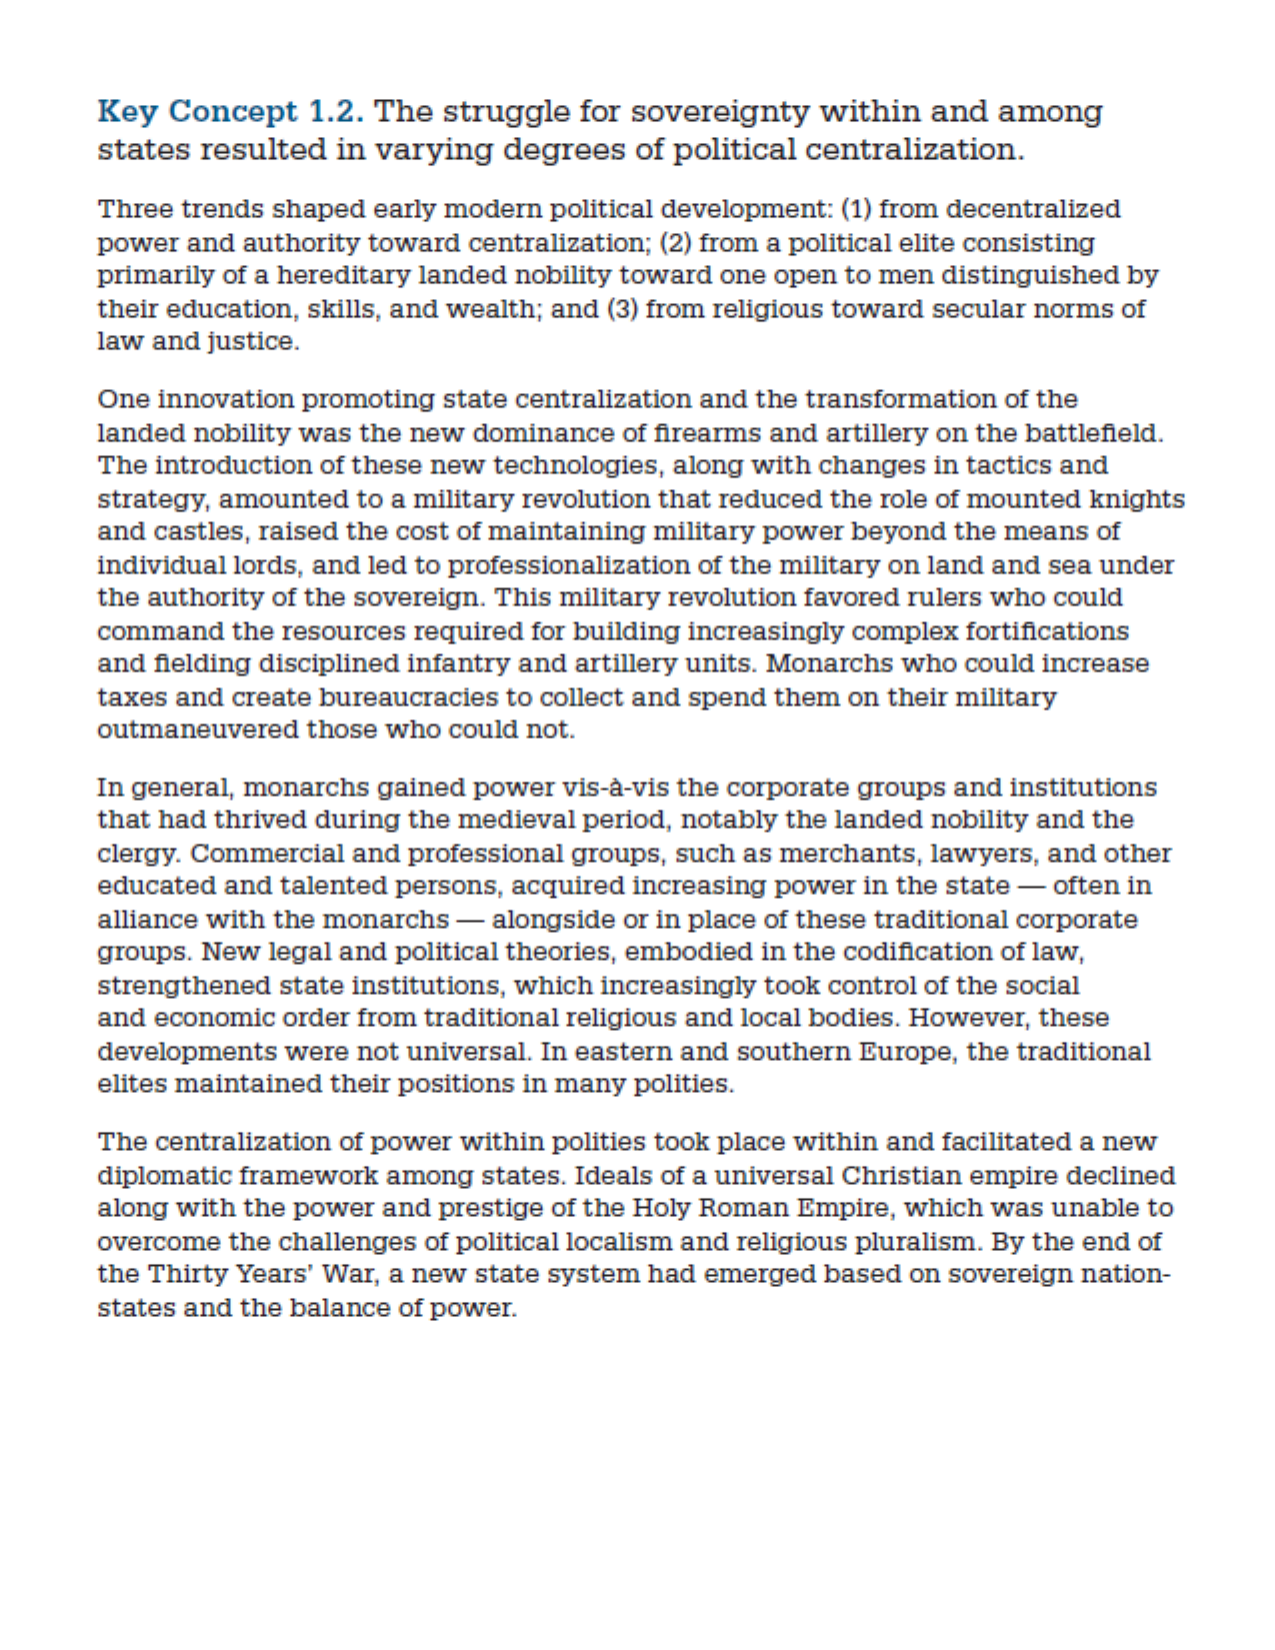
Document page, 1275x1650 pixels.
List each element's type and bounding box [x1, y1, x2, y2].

picture [75, 75, 1265, 1369]
